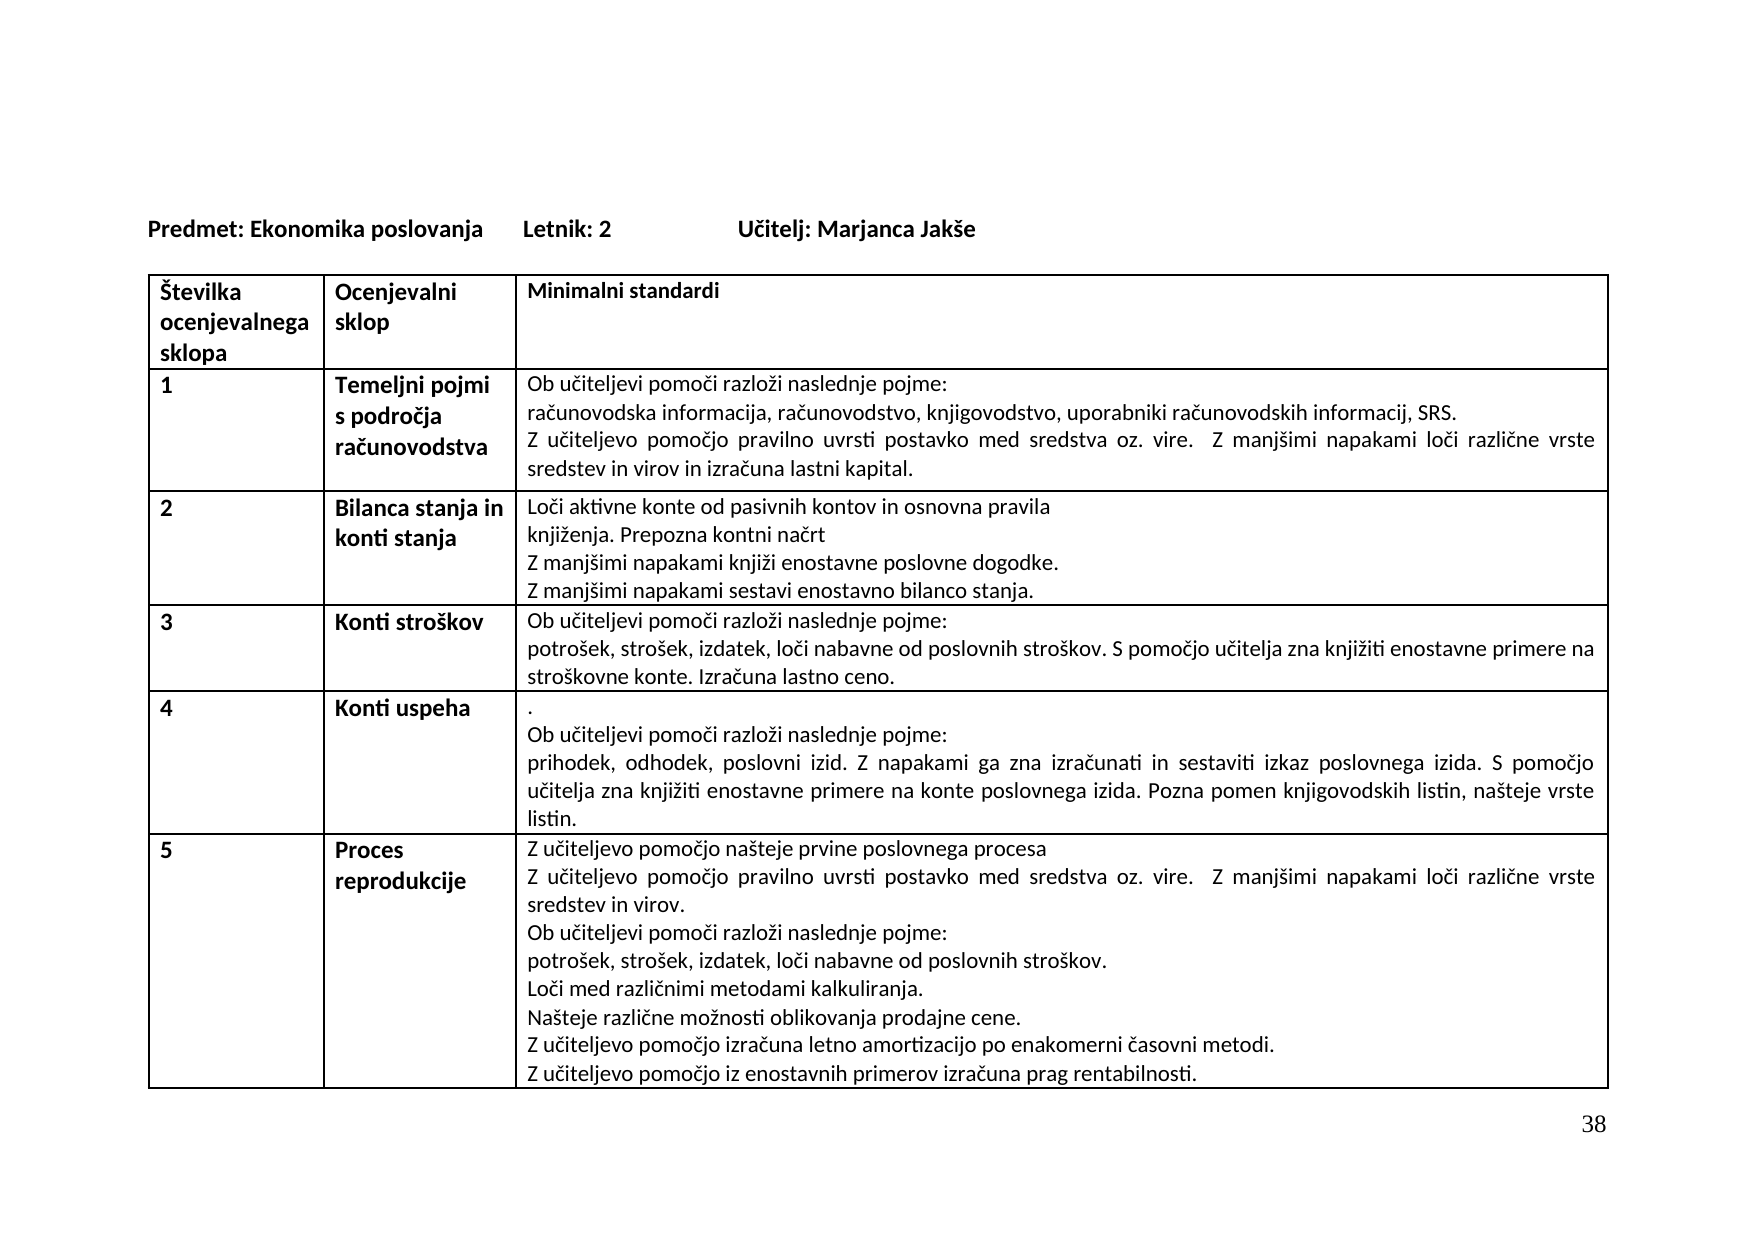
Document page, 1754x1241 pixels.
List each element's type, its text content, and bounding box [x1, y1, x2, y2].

table_cell 3 [150, 606, 323, 690]
table_header Minimalni standardi [517, 276, 1607, 367]
table_cell 5 [150, 835, 323, 1087]
table_cell Proces reprodukcije [325, 835, 515, 1087]
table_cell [517, 835, 1607, 1087]
table_cell 2 [150, 492, 323, 604]
table_cell 4 [150, 692, 323, 832]
table_cell . Ob učiteljevi pomoči razloži naslednje pojme: prihodek, odhodek, poslovni izid. Z napakami ga zna izračunati in sestaviti izkaz poslovnega izida. S pomočjo učitelja zna knjižiti enostavne primere na konte poslovnega izida. Pozna pomen knjigovodskih listin, našteje vrste listin. [517, 692, 1607, 832]
table_cell Bilanca stanja in konti stanja [325, 492, 515, 604]
table_header Ocenjevalni sklop [325, 276, 515, 367]
table_cell Konti stroškov [325, 606, 515, 690]
table_cell Loči aktivne konte od pasivnih kontov in osnovna pravila knjiženja. Prepozna kontni načrt Z manjšimi napakami knjiži enostavne poslovne dogodke. Z manjšimi napakami sestavi enostavno bilanco stanja. [517, 492, 1607, 604]
table_cell Temeljni pojmi s področja računovodstva [325, 370, 515, 490]
table_cell Ob učiteljevi pomoči razloži naslednje pojme: potrošek, strošek, izdatek, loči nabavne od poslovnih stroškov. S pomočjo učitelja zna knjižiti enostavne primere na stroškovne konte. Izračuna lastno ceno. [517, 606, 1607, 690]
table_cell Ob učiteljevi pomoči razloži naslednje pojme: računovodska informacija, računovodstvo, knjigovodstvo, uporabniki računovodskih informacij, SRS. Z učiteljevo pomočjo pravilno uvrsti postavko med sredstva oz. vire. Z manjšimi napakami loči različne vrste sredstev in virov in izračuna lastni kapital. [517, 370, 1607, 490]
text Predmet: Ekonomika poslovanja Letnik: 2 Učitelj: Marjanca Jakše [148, 213, 1606, 243]
table_cell 1 [150, 370, 323, 490]
table_cell Konti uspeha [325, 692, 515, 832]
table_header Številka ocenjevalnega sklopa [150, 276, 323, 367]
